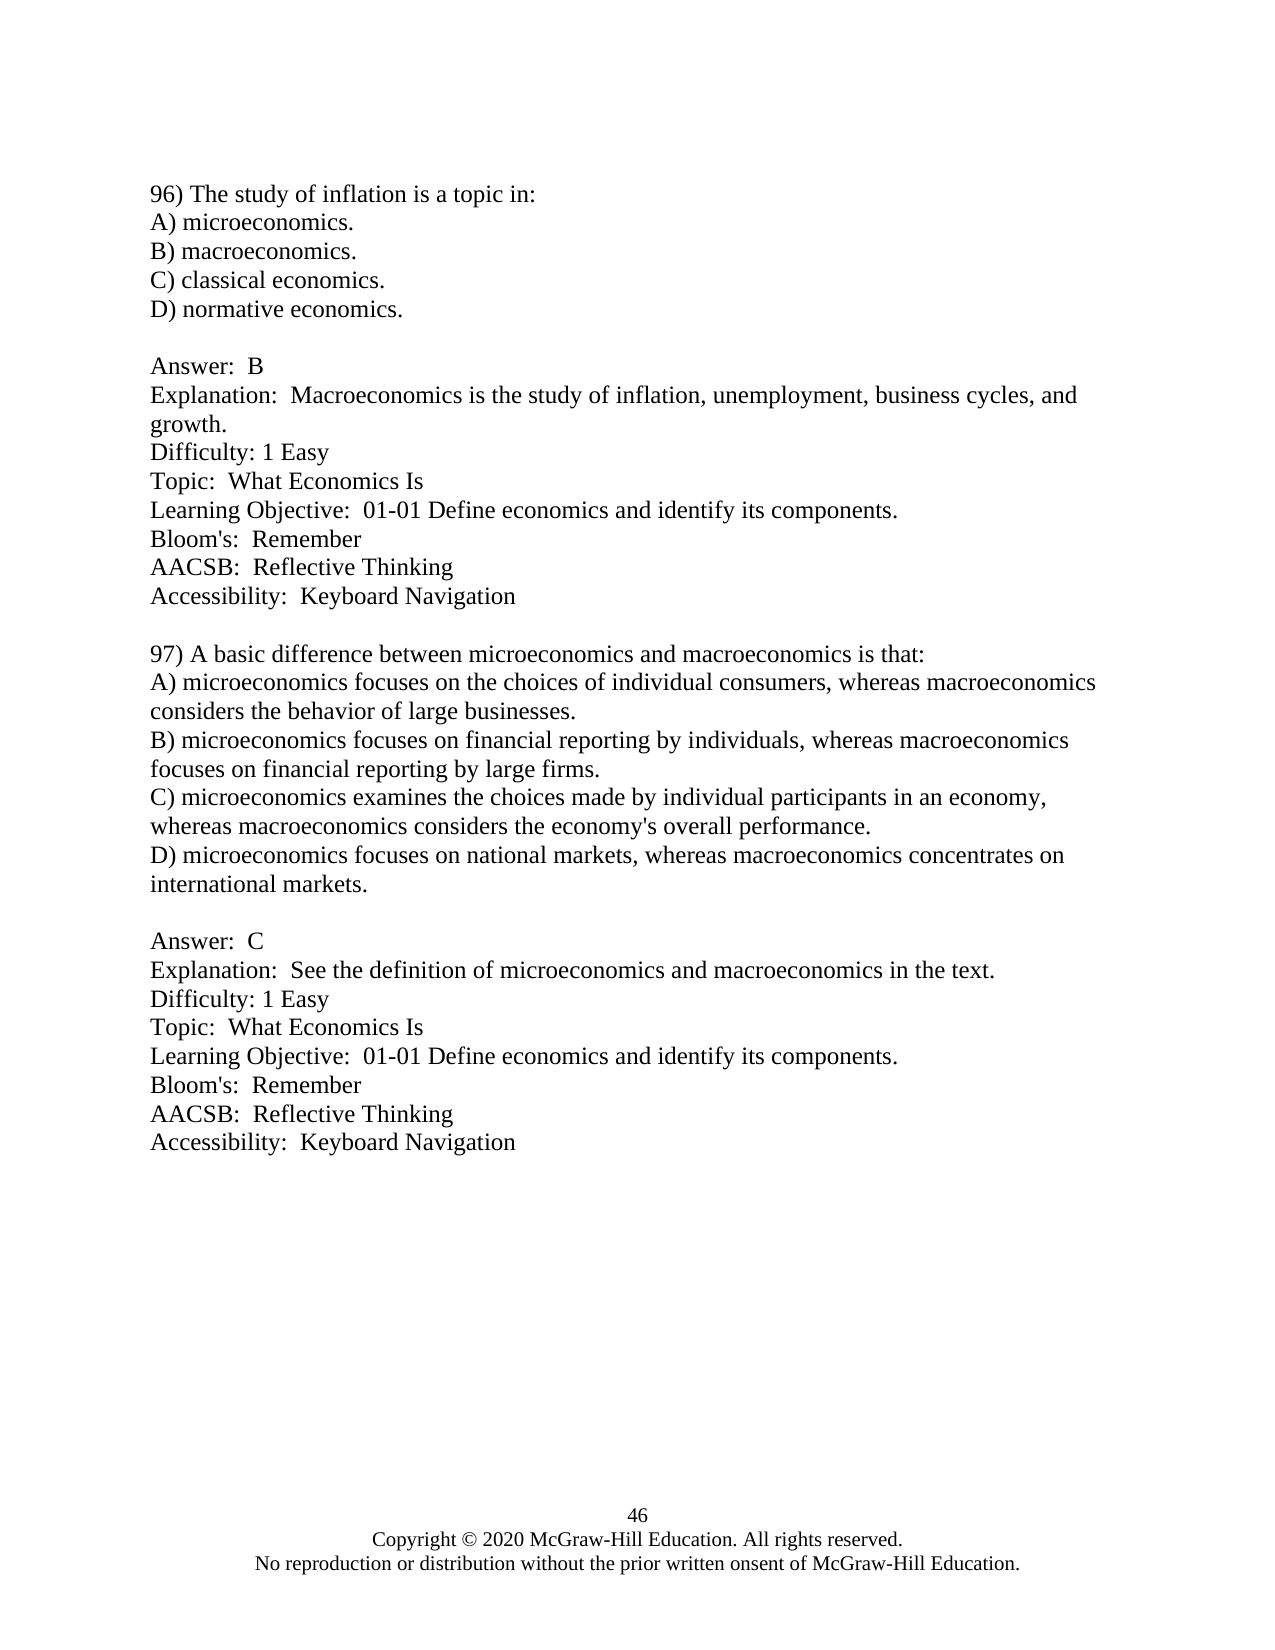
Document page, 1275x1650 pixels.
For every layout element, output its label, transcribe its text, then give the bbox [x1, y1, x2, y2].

text Bloom's: Remember [150, 1070, 1125, 1099]
text D) microeconomics focuses on national markets, whereas macroeconomics concentrates on international markets. [150, 840, 1125, 897]
text Difficulty: 1 Easy [150, 437, 1125, 466]
text AACSB: Reflective Thinking [150, 1099, 1125, 1127]
text D) normative economics. [150, 294, 1125, 322]
text B) macroeconomics. [150, 236, 1125, 265]
text C) microeconomics examines the choices made by individual participants in an economy, whereas macroeconomics considers the economy's overall performance. [150, 782, 1125, 840]
text Answer: C [150, 926, 1125, 955]
text Accessibility: Keyboard Navigation [150, 1127, 1125, 1156]
text Answer: B [150, 351, 1125, 380]
text AACSB: Reflective Thinking [150, 552, 1125, 581]
text Learning Objective: 01-01 Define economics and identify its components. [150, 1041, 1125, 1070]
text 97) A basic difference between microeconomics and macroeconomics is that: [150, 639, 1125, 667]
text Accessibility: Keyboard Navigation [150, 581, 1125, 610]
text Learning Objective: 01-01 Define economics and identify its components. [150, 495, 1125, 524]
text Explanation: See the definition of microeconomics and macroeconomics in the text. [150, 955, 1125, 984]
text A) microeconomics. [150, 207, 1125, 236]
text 96) The study of inflation is a topic in: [150, 179, 1125, 207]
text Topic: What Economics Is [150, 1012, 1125, 1041]
text B) microeconomics focuses on financial reporting by individuals, whereas macroeconomics focuses on financial reporting by large firms. [150, 725, 1125, 782]
text Topic: What Economics Is [150, 466, 1125, 495]
text A) microeconomics focuses on the choices of individual consumers, whereas macroeconomics considers the behavior of large businesses. [150, 667, 1125, 725]
text Bloom's: Remember [150, 524, 1125, 552]
text Difficulty: 1 Easy [150, 984, 1125, 1012]
text C) classical economics. [150, 265, 1125, 294]
text Explanation: Macroeconomics is the study of inflation, unemployment, business cycles, and growth. [150, 380, 1125, 437]
